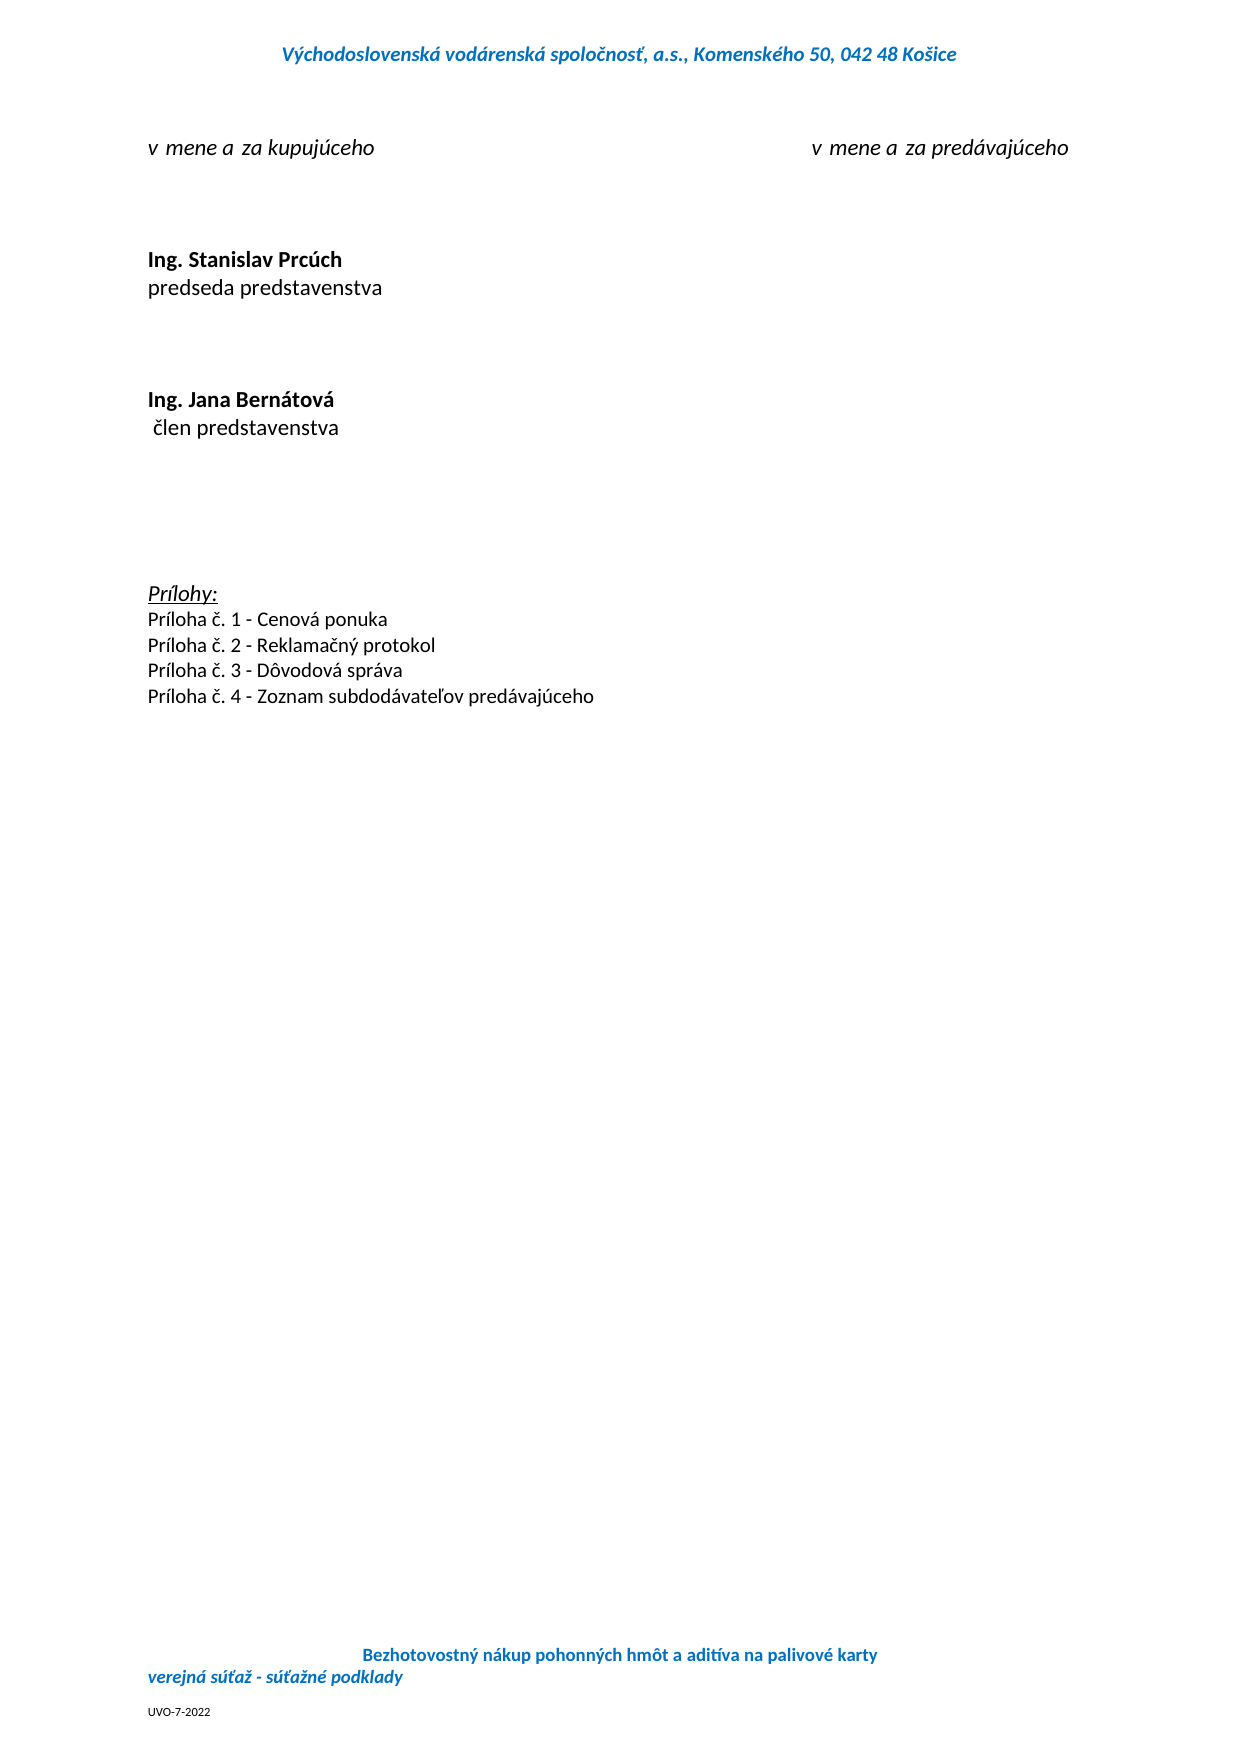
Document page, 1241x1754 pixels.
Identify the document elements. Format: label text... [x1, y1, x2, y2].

text člen predstavenstva [148, 413, 1092, 441]
text Ing. Stanislav Prcúch [148, 245, 1092, 273]
text v mene a za kupujúceho v mene a za predávajúceho [148, 133, 1092, 161]
text Príloha č. 4 - Zoznam subdodávateľov predávajúceho [148, 683, 1092, 708]
text Príloha č. 2 - Reklamačný protokol [148, 632, 1092, 657]
text Prílohy: [148, 579, 1092, 607]
text Ing. Jana Bernátová [148, 385, 1092, 413]
text Príloha č. 1 - Cenová ponuka [148, 607, 1092, 632]
text Príloha č. 3 - Dôvodová správa [148, 657, 1092, 683]
text predseda predstavenstva [148, 273, 1092, 301]
